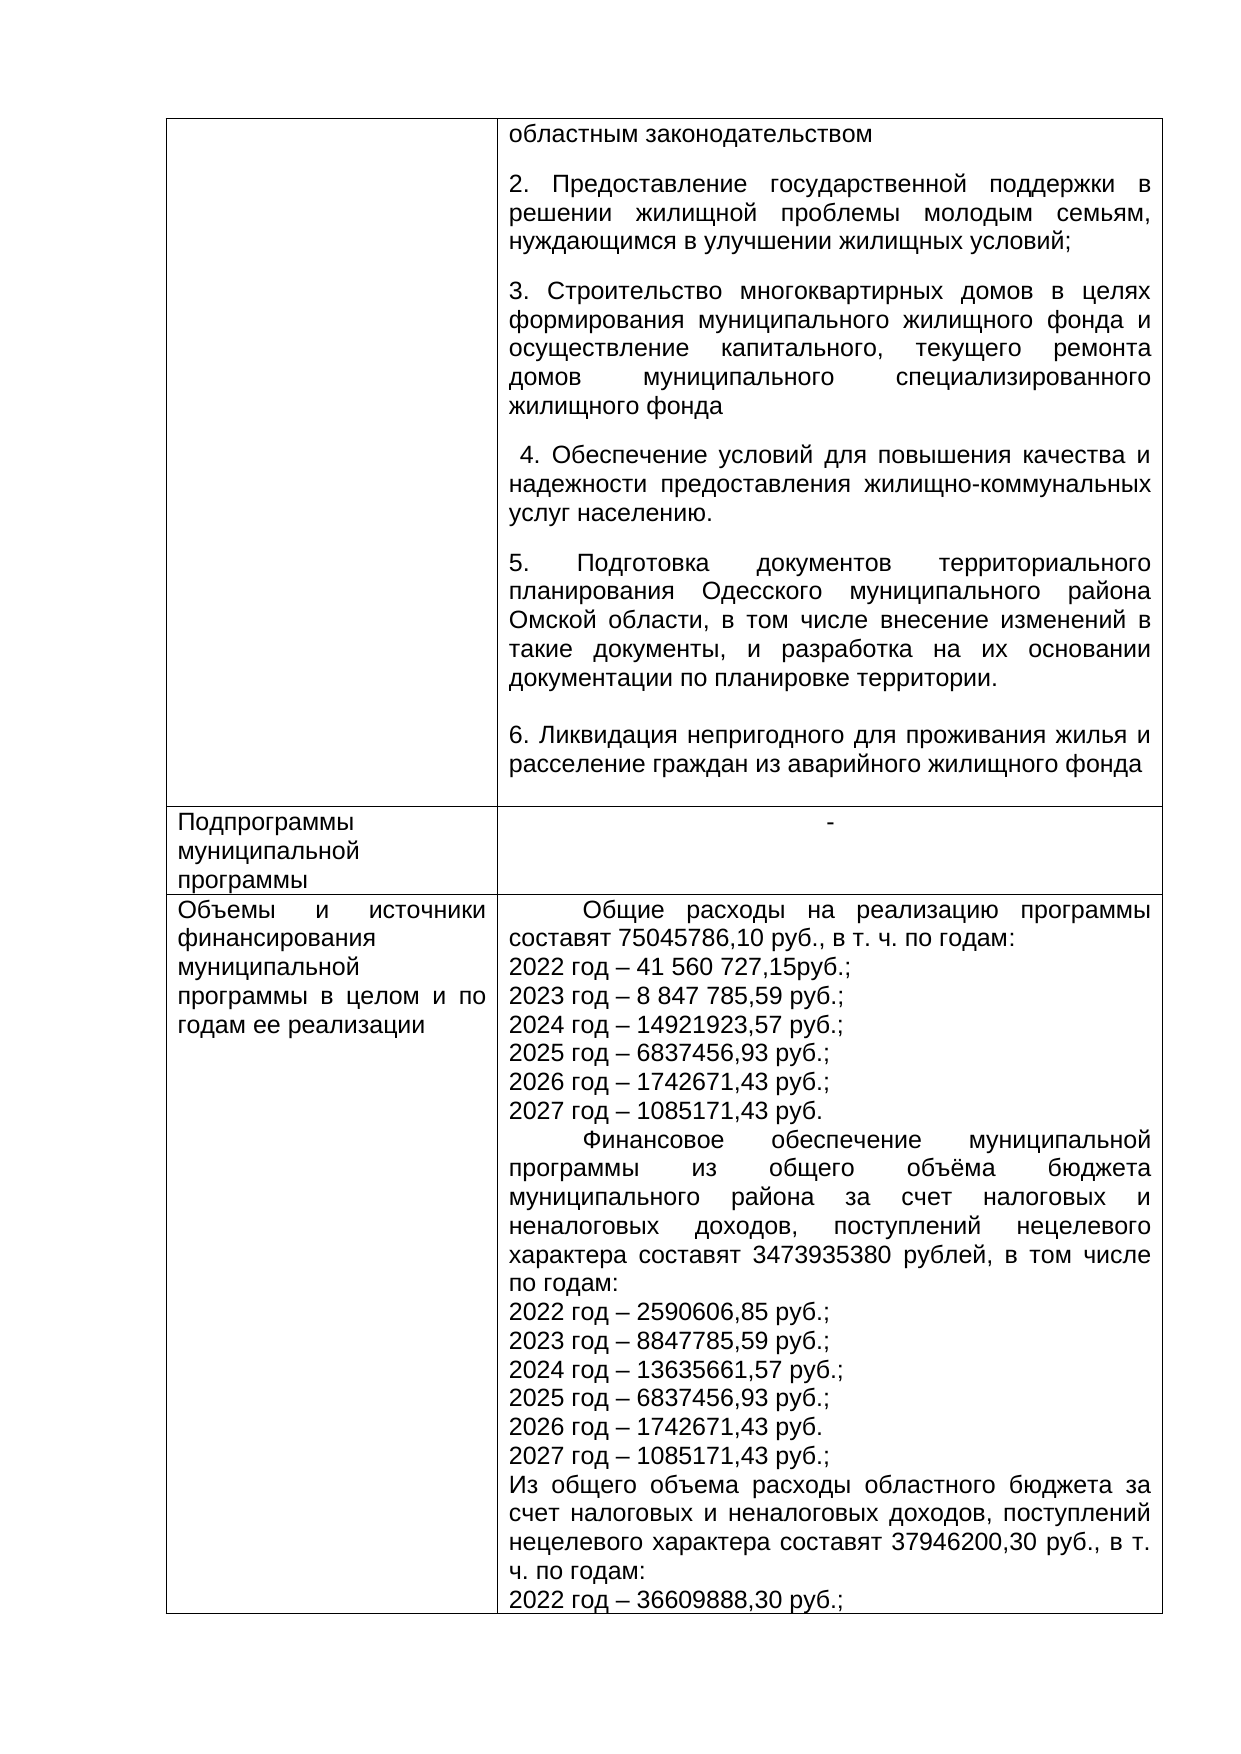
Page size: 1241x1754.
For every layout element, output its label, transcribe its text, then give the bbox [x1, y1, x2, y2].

table_cell - [498, 807, 1162, 893]
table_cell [167, 895, 497, 1613]
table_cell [498, 895, 1162, 1613]
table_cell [167, 119, 497, 806]
table_cell Подпрограммы муниципальной программы [167, 807, 497, 893]
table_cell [498, 119, 1162, 806]
